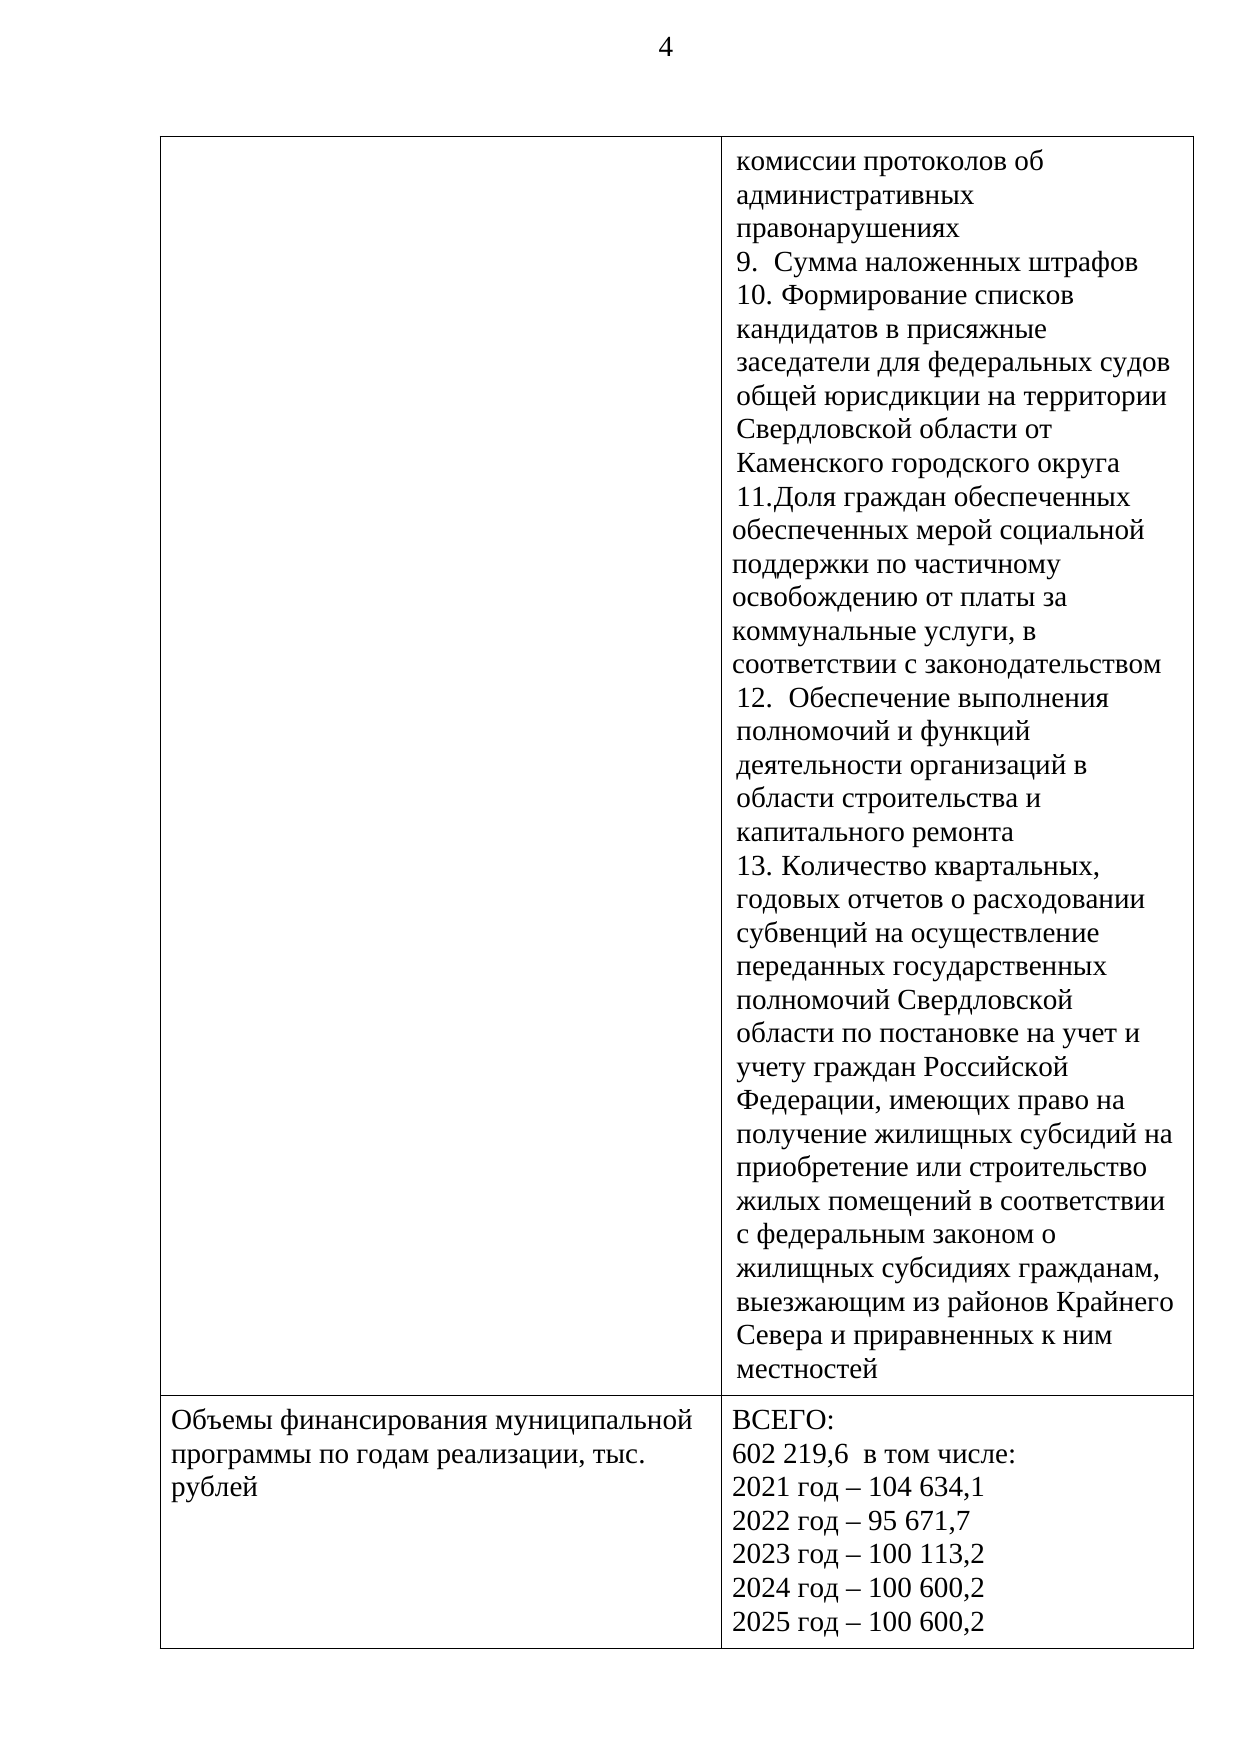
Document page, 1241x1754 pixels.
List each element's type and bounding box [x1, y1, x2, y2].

table_cell [722, 1396, 1193, 1648]
table_cell [722, 137, 1193, 1395]
table_cell [161, 137, 721, 1395]
table_cell [161, 1396, 721, 1648]
